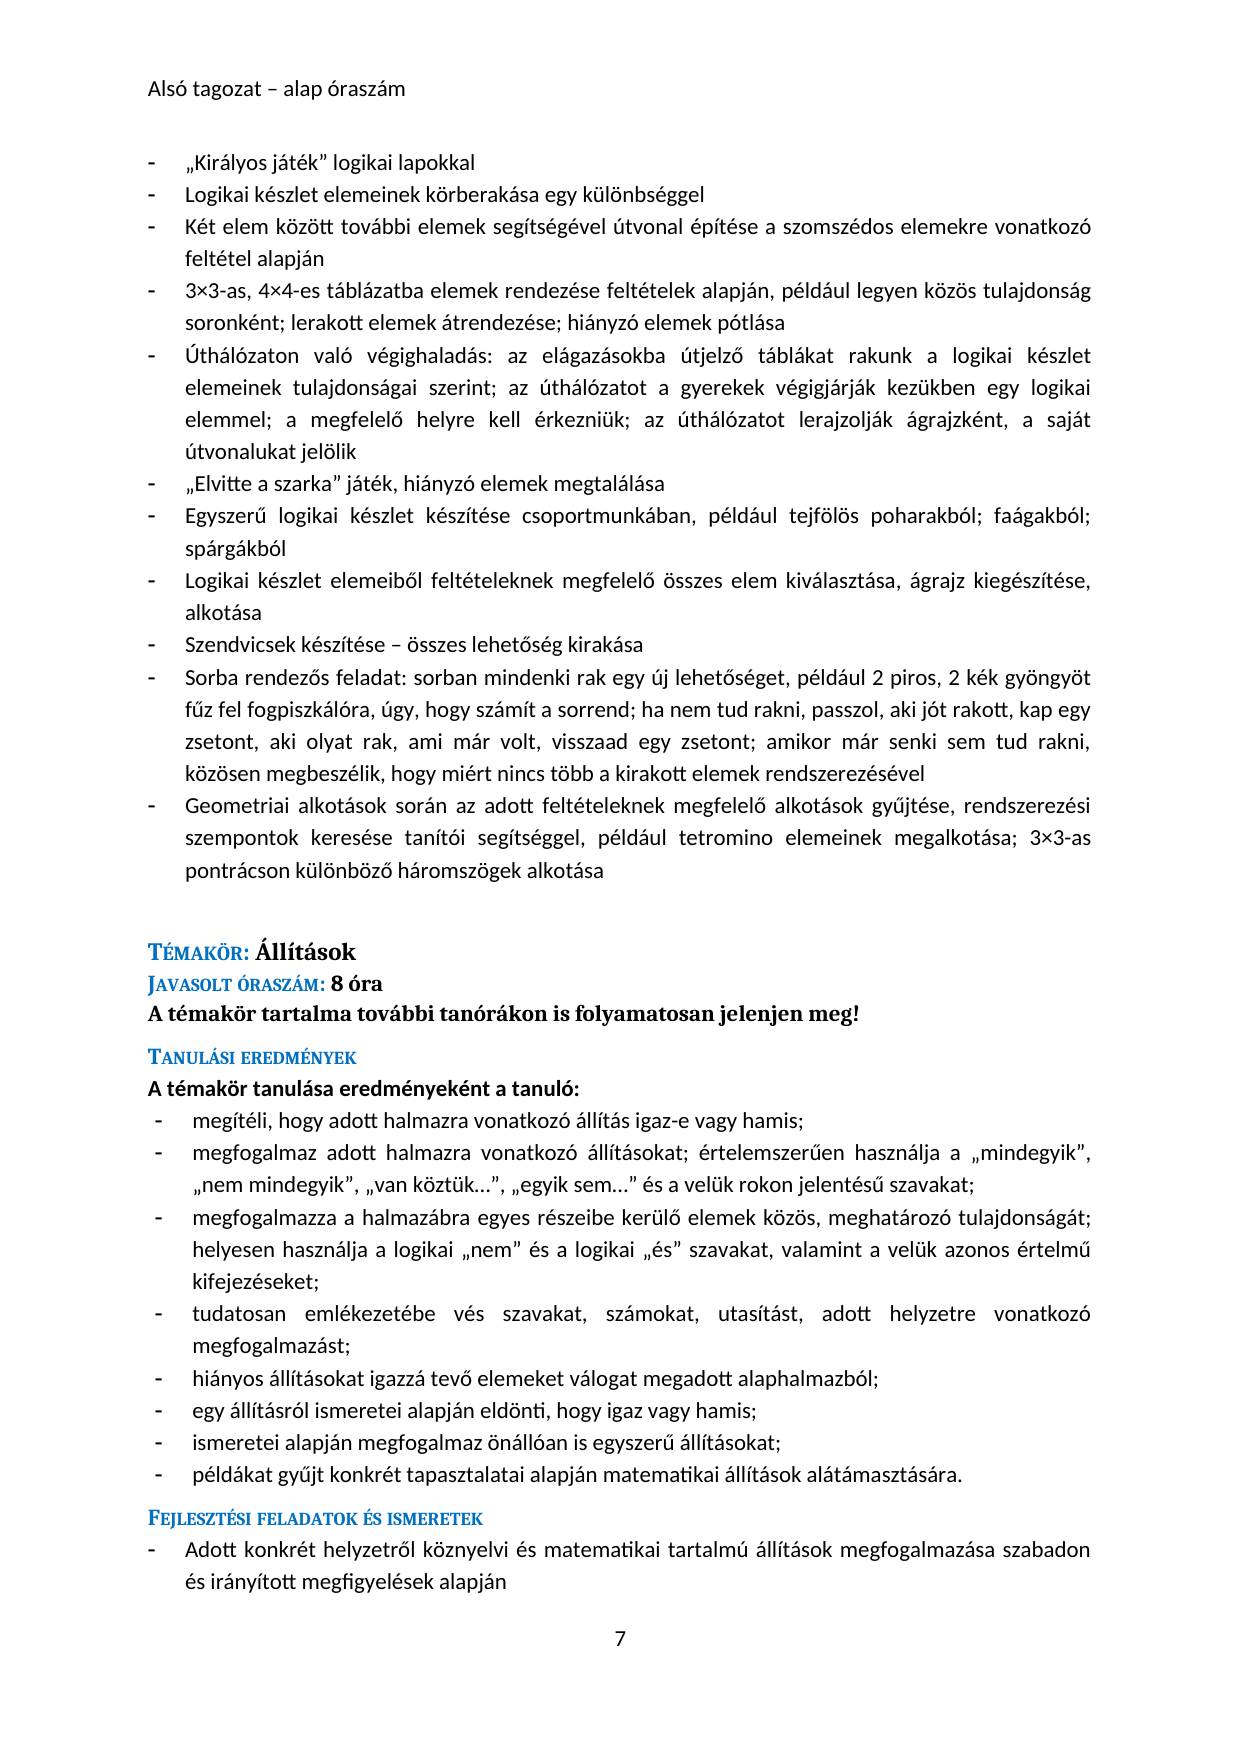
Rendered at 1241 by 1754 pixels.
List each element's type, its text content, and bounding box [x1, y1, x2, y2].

list Szendvicsek készítése – összes lehetőség kirakása [148, 630, 1093, 658]
list Logikai készlet elemeinek körberakása egy különbséggel [148, 180, 1093, 208]
list tudatosan emlékezetébe vés szavakat, számokat, utasítást, adott helyzetre vonatkozó megfogalmazást; [154, 1299, 1093, 1359]
text A témakör tanulása eredményeként a tanuló: [148, 1074, 1093, 1102]
list Egyszerű logikai készlet készítése csoportmunkában, például tejfölös poharakból; faágakból; spárgákból [148, 502, 1093, 562]
list 3×3-as, 4×4-es táblázatba elemek rendezése feltételek alapján, például legyen közös tulajdonság soronként; lerakott elemek átrendezése; hiányzó elemek pótlása [148, 276, 1093, 337]
list hiányos állításokat igazzá tevő elemeket válogat megadott alaphalmazból; [154, 1364, 1093, 1392]
list Úthálózaton való végighaladás: az elágazásokba útjelző táblákat rakunk a logikai készlet elemeinek tulajdonságai szerint; az úthálózatot a gyerekek végigjárják kezükben egy logikai elemmel; a megfelelő helyre kell érkezniük; az úthálózatot lerajzolják ágrajzként, a saját útvonalukat jelölik [148, 341, 1093, 465]
list Két elem között további elemek segítségével útvonal építése a szomszédos elemekre vonatkozó feltétel alapján [148, 212, 1093, 272]
list Logikai készlet elemeiből feltételeknek megfelelő összes elem kiválasztása, ágrajz kiegészítése, alkotása [148, 566, 1093, 626]
text Témakör: Állítások [148, 938, 1093, 967]
list megfogalmazza a halmazábra egyes részeibe kerülő elemek közös, meghatározó tulajdonságát; helyesen használja a logikai „nem” és a logikai „és” szavakat, valamint a velük azonos értelmű kifejezéseket; [154, 1203, 1093, 1295]
list megítéli, hogy adott halmazra vonatkozó állítás igaz-e vagy hamis; [154, 1106, 1093, 1134]
subtitle Tanulási eredmények [148, 1044, 1093, 1070]
list „Királyos játék” logikai lapokkal [148, 148, 1093, 176]
list ismeretei alapján megfogalmaz önállóan is egyszerű állításokat; [154, 1428, 1093, 1456]
list megfogalmaz adott halmazra vonatkozó állításokat; értelemszerűen használja a „mindegyik”, „nem mindegyik”, „van köztük…”, „egyik sem…” és a velük rokon jelentésű szavakat; [154, 1138, 1093, 1199]
subtitle A témakör tartalma további tanórákon is folyamatosan jelenjen meg! [148, 1001, 1093, 1027]
text Javasolt óraszám: 8 óra [148, 971, 1093, 997]
list Adott konkrét helyzetről köznyelvi és matematikai tartalmú állítások megfogalmazása szabadon és irányított megfigyelések alapján [148, 1535, 1093, 1595]
list „Elvitte a szarka” játék, hiányzó elemek megtalálása [148, 469, 1093, 497]
list egy állításról ismeretei alapján eldönti, hogy igaz vagy hamis; [154, 1396, 1093, 1424]
list példákat gyűjt konkrét tapasztalatai alapján matematikai állítások alátámasztására. [154, 1460, 1093, 1488]
list Geometriai alkotások során az adott feltételeknek megfelelő alkotások gyűjtése, rendszerezési szempontok keresése tanítói segítséggel, például tetromino elemeinek megalkotása; 3×3-as pontrácson különböző háromszögek alkotása [148, 791, 1093, 884]
list Sorba rendezős feladat: sorban mindenki rak egy új lehetőséget, például 2 piros, 2 kék gyöngyöt fűz fel fogpiszkálóra, úgy, hogy számít a sorrend; ha nem tud rakni, passzol, aki jót rakott, kap egy zsetont, aki olyat rak, ami már volt, visszaad egy zsetont; amikor már senki sem tud rakni, közösen megbeszélik, hogy miért nincs több a kirakott elemek rendszerezésével [148, 663, 1093, 787]
subtitle Fejlesztési feladatok és ismeretek [148, 1505, 1093, 1531]
